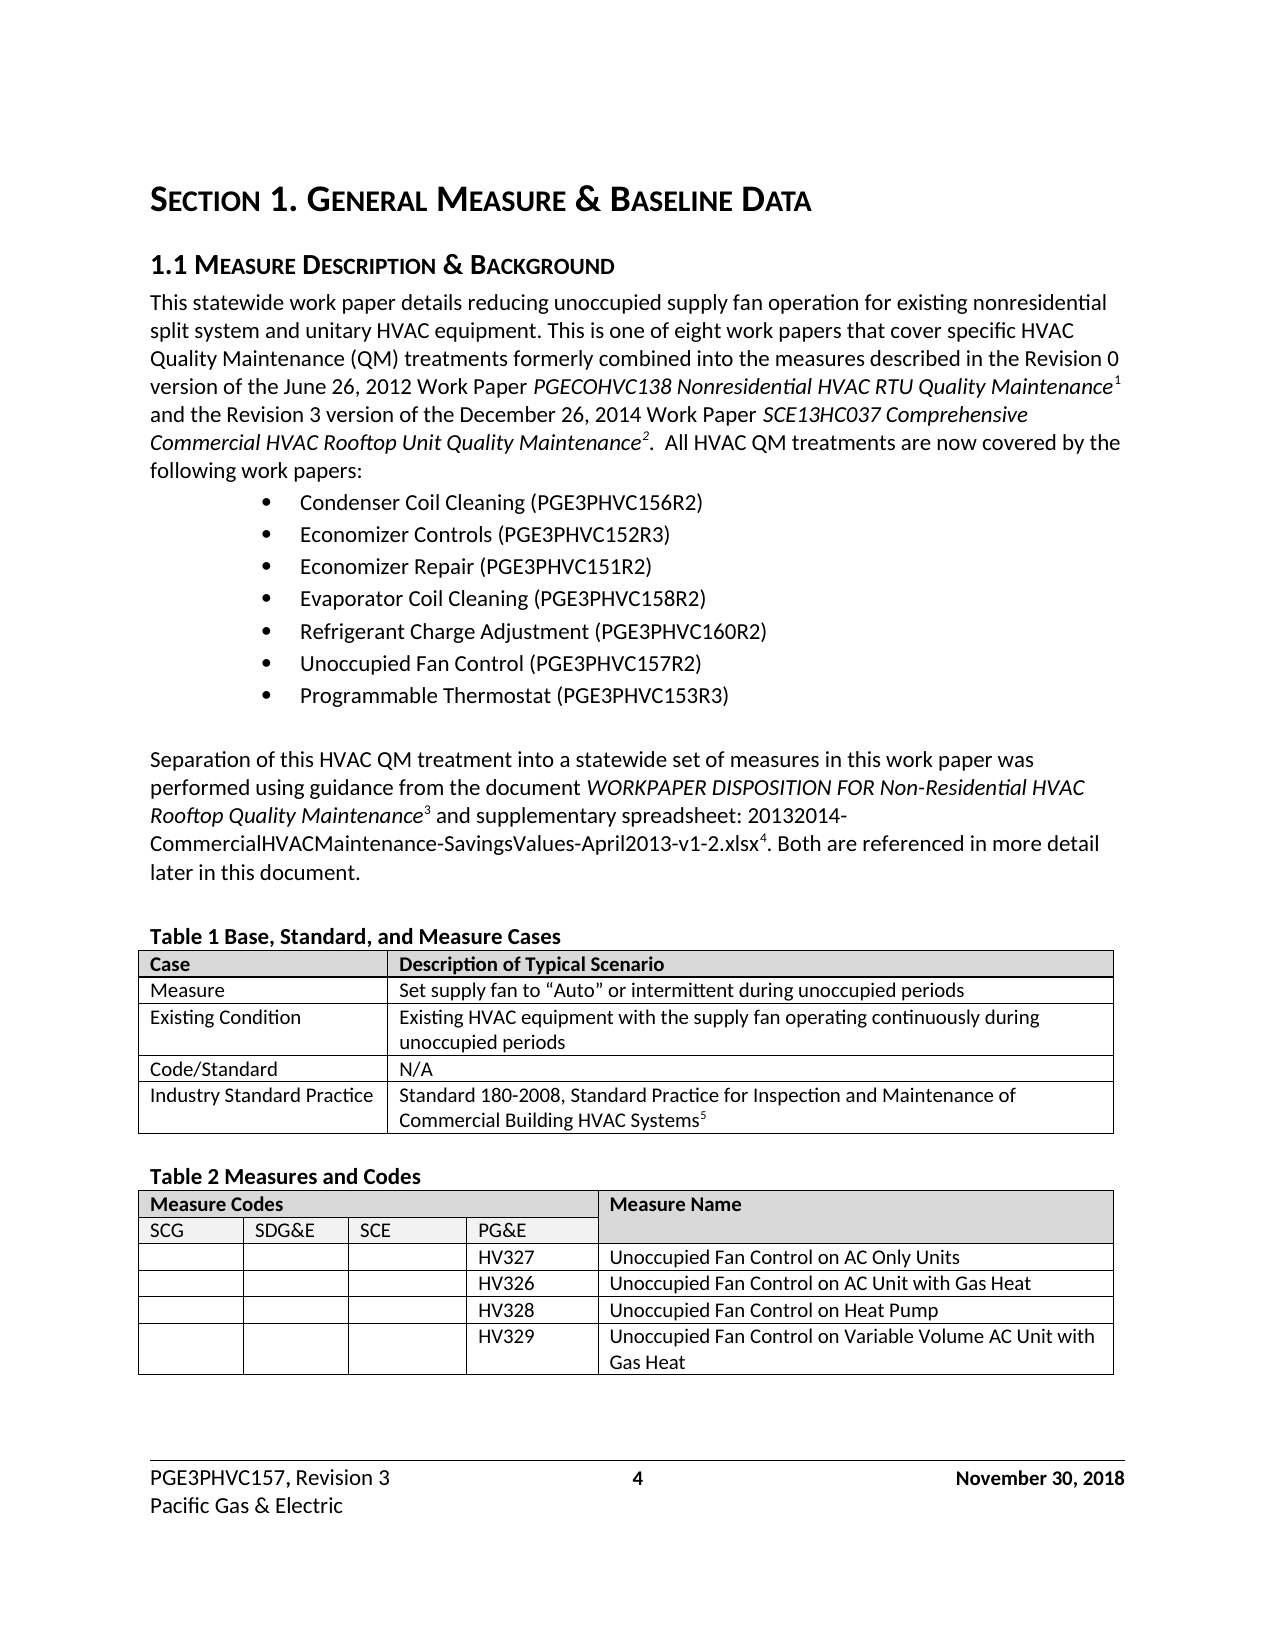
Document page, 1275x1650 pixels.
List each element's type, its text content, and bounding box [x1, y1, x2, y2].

text This statewide work paper details reducing unoccupied supply fan operation for existing nonresidential split system and unitary HVAC equipment. This is one of eight work papers that cover specific HVAC Quality Maintenance (QM) treatments formerly combined into the measures described in the Revision 0 version of the June 26, 2012 Work Paper PGECOHVC138 Nonresidential HVAC RTU Quality Maintenance and the Revision 3 version of the December 26, 2014 Work Paper SCE13HC037 Comprehensive Commercial HVAC Rooftop Unit Quality Maintenance. All HVAC QM treatments are now covered by the following work papers: [150, 288, 1125, 484]
table_cell Unoccupied Fan Control on AC Only Units [599, 1244, 1113, 1269]
list Refrigerant Charge Adjustment (PGE3PHVC160R2) [262, 617, 1125, 645]
table_cell [349, 1297, 466, 1322]
table_cell [139, 1244, 243, 1269]
subtitle 1.1 Measure Description & Background [150, 246, 1125, 281]
list Economizer Repair (PGE3PHVC151R2) [262, 552, 1125, 580]
table_cell PG&E [467, 1218, 598, 1243]
list Programmable Thermostat (PGE3PHVC153R3) [262, 681, 1125, 709]
table_cell HV327 [467, 1244, 598, 1269]
table_cell Existing HVAC equipment with the supply fan operating continuously during unoccupied periods [388, 1004, 1113, 1055]
table_cell SCG [139, 1218, 243, 1243]
table_cell Code/Standard [139, 1056, 387, 1081]
table_cell [139, 1297, 243, 1322]
table_cell SDG&E [244, 1218, 348, 1243]
table_cell SCE [349, 1218, 466, 1243]
list Condenser Coil Cleaning (PGE3PHVC156R2) [262, 488, 1125, 516]
table_cell HV329 [467, 1324, 598, 1374]
table_cell Unoccupied Fan Control on Heat Pump [599, 1297, 1113, 1322]
table_cell HV328 [467, 1297, 598, 1322]
table_cell [139, 1271, 243, 1296]
table_cell [349, 1324, 466, 1374]
table_header Measure Codes [139, 1191, 598, 1217]
text Separation of this HVAC QM treatment into a statewide set of measures in this work paper was performed using guidance from the document WORKPAPER DISPOSITION FOR Non-Residential HVAC Rooftop Quality Maintenance and supplementary spreadsheet: 20132014-CommercialHVACMaintenance-SavingsValues-April2013-v1-2.xlsx. Both are referenced in more detail later in this document. [150, 746, 1125, 886]
list Unoccupied Fan Control (PGE3PHVC157R2) [262, 649, 1125, 677]
table_cell Unoccupied Fan Control on AC Unit with Gas Heat [599, 1271, 1113, 1296]
table_header Case [139, 951, 387, 976]
table_cell [349, 1271, 466, 1296]
table_cell N/A [388, 1056, 1113, 1081]
table_cell [244, 1324, 348, 1374]
list Evaporator Coil Cleaning (PGE3PHVC158R2) [262, 584, 1125, 613]
table_cell Set supply fan to “Auto” or intermittent during unoccupied periods [388, 978, 1113, 1003]
table_cell [244, 1297, 348, 1322]
table_header Measure Name [599, 1191, 1113, 1243]
table_cell [244, 1244, 348, 1269]
table_cell [139, 1324, 243, 1374]
table_cell [244, 1271, 348, 1296]
table_cell Existing Condition [139, 1004, 387, 1055]
table_header Description of Typical Scenario [388, 951, 1113, 976]
table_cell Industry Standard Practice [139, 1082, 387, 1133]
table_cell Standard 180-2008, Standard Practice for Inspection and Maintenance of Commercial Building HVAC Systems [388, 1082, 1113, 1133]
table_cell HV326 [467, 1271, 598, 1296]
subtitle Section 1. General Measure & Baseline Data [150, 175, 1125, 221]
list Economizer Controls (PGE3PHVC152R3) [262, 520, 1125, 548]
table_cell Unoccupied Fan Control on Variable Volume AC Unit with Gas Heat [599, 1324, 1113, 1374]
table_cell [349, 1244, 466, 1269]
table_cell Measure [139, 978, 387, 1003]
